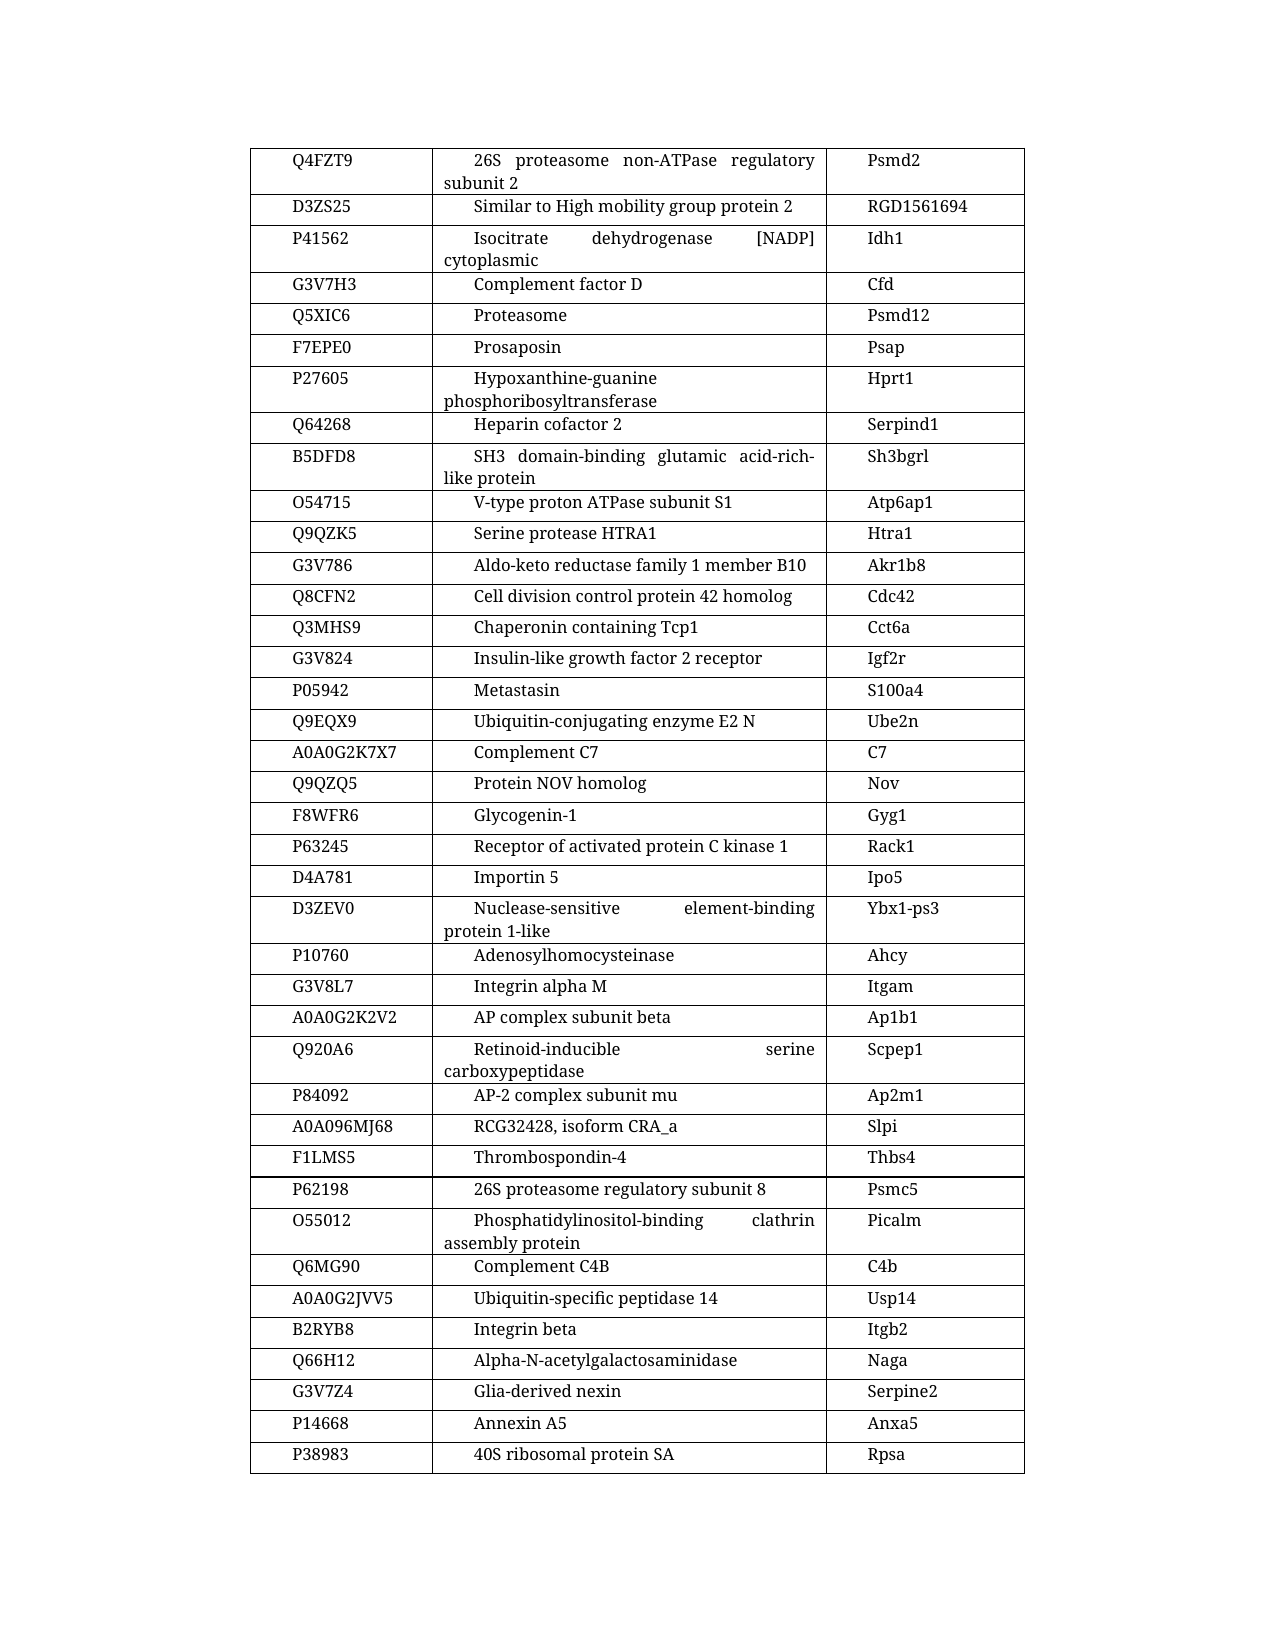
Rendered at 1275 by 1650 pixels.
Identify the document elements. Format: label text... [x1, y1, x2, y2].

table_cell P84092 [251, 1084, 432, 1114]
table_cell Hypoxanthine-guanine phosphoribosyltransferase [433, 367, 826, 412]
table_cell O55012 [251, 1209, 432, 1254]
table_cell Integrin beta [433, 1318, 826, 1348]
table_cell Ubiquitin-specific peptidase 14 [433, 1286, 826, 1317]
table_cell Nov [827, 772, 1024, 802]
table_cell Q8CFN2 [251, 585, 432, 615]
table_cell A0A0G2K7X7 [251, 741, 432, 771]
table_cell Chaperonin containing Tcp1 [433, 616, 826, 646]
table_cell Idh1 [827, 226, 1024, 272]
table_cell G3V7Z4 [251, 1380, 432, 1410]
table_cell AP complex subunit beta [433, 1006, 826, 1036]
table_cell Similar to High mobility group protein 2 [433, 195, 826, 225]
table_cell Ap1b1 [827, 1006, 1024, 1036]
table_cell Glycogenin-1 [433, 803, 826, 833]
table_cell P62198 [251, 1178, 432, 1208]
table_cell Htra1 [827, 522, 1024, 552]
table_cell Sh3bgrl [827, 444, 1024, 490]
table_cell Hprt1 [827, 367, 1024, 412]
table_cell Protein NOV homolog [433, 772, 826, 802]
table_cell Proteasome [433, 304, 826, 334]
table_cell F7EPE0 [251, 335, 432, 366]
table_cell B2RYB8 [251, 1318, 432, 1348]
table_cell Thbs4 [827, 1146, 1024, 1176]
table_cell Gyg1 [827, 803, 1024, 833]
table_cell Prosaposin [433, 335, 826, 366]
table_cell Q9EQX9 [251, 710, 432, 740]
table_cell Thrombospondin-4 [433, 1146, 826, 1176]
table_cell Anxa5 [827, 1411, 1024, 1442]
table_cell Receptor of activated protein C kinase 1 [433, 835, 826, 865]
table_cell Q4FZT9 [251, 149, 432, 194]
table_cell Psap [827, 335, 1024, 366]
table_cell Q5XIC6 [251, 304, 432, 334]
table_cell Cdc42 [827, 585, 1024, 615]
table_cell Cell division control protein 42 homolog [433, 585, 826, 615]
table_cell Ubiquitin-conjugating enzyme E2 N [433, 710, 826, 740]
table_cell AP-2 complex subunit mu [433, 1084, 826, 1114]
table_cell Naga [827, 1349, 1024, 1379]
table_cell Nuclease-sensitive element-binding protein 1-like [433, 897, 826, 942]
table_cell Rack1 [827, 835, 1024, 865]
table_cell S100a4 [827, 678, 1024, 708]
table_cell P05942 [251, 678, 432, 708]
table_cell Ybx1-ps3 [827, 897, 1024, 942]
table_cell Scpep1 [827, 1037, 1024, 1083]
table_cell C4b [827, 1255, 1024, 1285]
table_cell Q920A6 [251, 1037, 432, 1083]
table_cell Q6MG90 [251, 1255, 432, 1285]
table_cell 26S proteasome regulatory subunit 8 [433, 1178, 826, 1208]
table_cell Q9QZQ5 [251, 772, 432, 802]
table_cell Complement C4B [433, 1255, 826, 1285]
table_cell Itgam [827, 975, 1024, 1005]
table_cell Annexin A5 [433, 1411, 826, 1442]
table_cell D3ZEV0 [251, 897, 432, 942]
table_cell G3V824 [251, 647, 432, 677]
table_cell Ube2n [827, 710, 1024, 740]
table_cell Q9QZK5 [251, 522, 432, 552]
table_cell Importin 5 [433, 866, 826, 896]
table_cell SH3 domain-binding glutamic acid-rich-like protein [433, 444, 826, 490]
table_cell Q66H12 [251, 1349, 432, 1379]
table_cell Heparin cofactor 2 [433, 413, 826, 443]
table_cell Serpind1 [827, 413, 1024, 443]
table_cell Glia-derived nexin [433, 1380, 826, 1410]
table_cell O54715 [251, 491, 432, 521]
table_cell Ap2m1 [827, 1084, 1024, 1114]
table_cell B5DFD8 [251, 444, 432, 490]
table_cell C7 [827, 741, 1024, 771]
table_cell Phosphatidylinositol-binding clathrin assembly protein [433, 1209, 826, 1254]
table_cell Integrin alpha M [433, 975, 826, 1005]
table_cell RGD1561694 [827, 195, 1024, 225]
table_cell P38983 [251, 1443, 432, 1473]
table_cell Aldo-keto reductase family 1 member B10 [433, 553, 826, 583]
table_cell Retinoid-inducible serine carboxypeptidase [433, 1037, 826, 1083]
table_cell D4A781 [251, 866, 432, 896]
table_cell V-type proton ATPase subunit S1 [433, 491, 826, 521]
table_cell Alpha-N-acetylgalactosaminidase [433, 1349, 826, 1379]
table_cell G3V7H3 [251, 273, 432, 303]
table_cell Psmd12 [827, 304, 1024, 334]
table_cell A0A096MJ68 [251, 1115, 432, 1145]
table_cell Akr1b8 [827, 553, 1024, 583]
table_cell P41562 [251, 226, 432, 272]
table_cell P63245 [251, 835, 432, 865]
table_cell Q64268 [251, 413, 432, 443]
table_cell D3ZS25 [251, 195, 432, 225]
table_cell Insulin-like growth factor 2 receptor [433, 647, 826, 677]
table_cell Ipo5 [827, 866, 1024, 896]
table_cell 26S proteasome non-ATPase regulatory subunit 2 [433, 149, 826, 194]
table_cell Slpi [827, 1115, 1024, 1145]
table_cell Itgb2 [827, 1318, 1024, 1348]
table_cell Igf2r [827, 647, 1024, 677]
table_cell Complement C7 [433, 741, 826, 771]
table_cell Ahcy [827, 944, 1024, 974]
table_cell Metastasin [433, 678, 826, 708]
table_cell Picalm [827, 1209, 1024, 1254]
table_cell Complement factor D [433, 273, 826, 303]
table_cell Isocitrate dehydrogenase [NADP] cytoplasmic [433, 226, 826, 272]
table_cell 40S ribosomal protein SA [433, 1443, 826, 1473]
table_cell F8WFR6 [251, 803, 432, 833]
table_cell Atp6ap1 [827, 491, 1024, 521]
table_cell F1LMS5 [251, 1146, 432, 1176]
table_cell A0A0G2JVV5 [251, 1286, 432, 1317]
table_cell Serpine2 [827, 1380, 1024, 1410]
table_cell Rpsa [827, 1443, 1024, 1473]
table_cell Psmd2 [827, 149, 1024, 194]
table_cell G3V786 [251, 553, 432, 583]
table_cell A0A0G2K2V2 [251, 1006, 432, 1036]
table_cell Q3MHS9 [251, 616, 432, 646]
table_cell Psmc5 [827, 1178, 1024, 1208]
table_cell Cct6a [827, 616, 1024, 646]
table_cell P14668 [251, 1411, 432, 1442]
table_cell Usp14 [827, 1286, 1024, 1317]
table_cell Cfd [827, 273, 1024, 303]
table_cell G3V8L7 [251, 975, 432, 1005]
table_cell P27605 [251, 367, 432, 412]
table_cell Serine protease HTRA1 [433, 522, 826, 552]
table_cell RCG32428, isoform CRA_a [433, 1115, 826, 1145]
table_cell Adenosylhomocysteinase [433, 944, 826, 974]
table_cell P10760 [251, 944, 432, 974]
